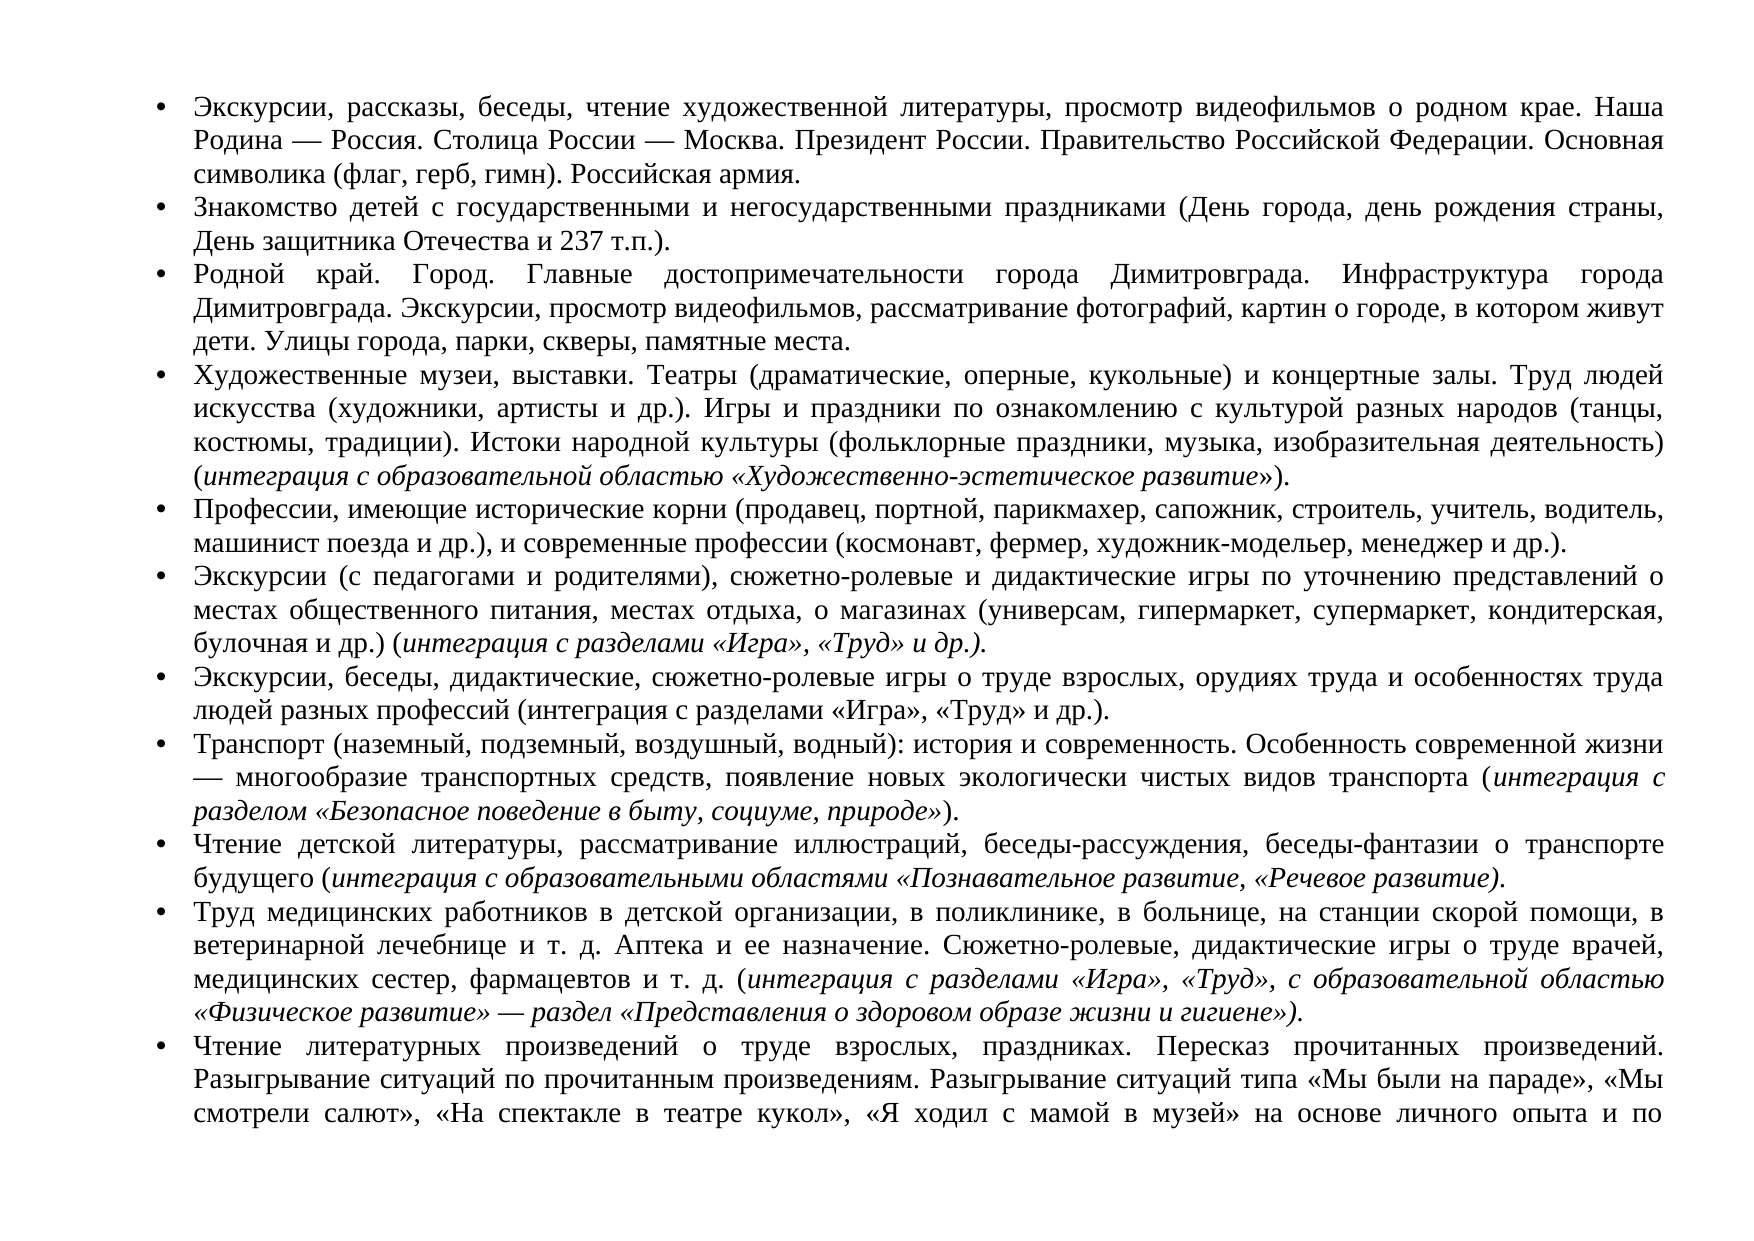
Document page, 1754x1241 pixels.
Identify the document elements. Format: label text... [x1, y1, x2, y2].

list Труд медицинских работников в детской организации, в поликлинике, в больнице, на станции скорой помощи, в ветеринарной лечебнице и т. д. Аптека и ее назначение. Сюжетно-ролевые, дидактические игры о труде врачей, медицинских сестер, фармацевтов и т. д. (интеграция с разделами «Игра», «Труд», с образовательной областью «Физическое развитие» — раздел «Представления о здоровом образе жизни и гигиене»). [156, 894, 1665, 1028]
list Экскурсии, беседы, дидактические, сюжетно-ролевые игры о труде взрослых, орудиях труда и особенностях труда людей разных профессий (интеграция с разделами «Игра», «Труд» и др.). [156, 659, 1665, 726]
list Знакомство детей с государственными и негосударственными праздниками (День города, день рождения страны, День защитника Отечества и 237 т.п.). [156, 189, 1665, 256]
list Художественные музеи, выставки. Театры (драматические, оперные, кукольные) и концертные залы. Труд людей искусства (художники, артисты и др.). Игры и праздники по ознакомлению с культурой разных народов (танцы, костюмы, традиции). Истоки народной культуры (фольклорные праздники, музыка, изобразительная деятельность) (интеграция с образовательной областью «Художественно-эстетическое развитие»). [156, 357, 1665, 491]
list Экскурсии, рассказы, беседы, чтение художественной литературы, просмотр видеофильмов о родном крае. Наша Родина — Россия. Столица России — Москва. Президент России. Правительство Российской Федерации. Основная символика (флаг, герб, гимн). Российская армия. [156, 89, 1665, 189]
list Чтение детской литературы, рассматривание иллюстраций, беседы-рассуждения, беседы-фантазии о транспорте будущего (интеграция с образовательными областями «Познавательное развитие, «Речевое развитие). [156, 827, 1665, 894]
list Профессии, имеющие исторические корни (продавец, портной, парикмахер, сапожник, строитель, учитель, водитель, машинист поезда и др.), и современные профессии (космонавт, фермер, художник-модельер, менеджер и др.). [156, 491, 1665, 558]
list Транспорт (наземный, подземный, воздушный, водный): история и современность. Особенность современной жизни — многообразие транспортных средств, появление новых экологически чистых видов транспорта (интеграция с разделом «Безопасное поведение в быту, социуме, природе»). [156, 726, 1665, 827]
list Родной край. Город. Главные достопримечательности города Димитровграда. Инфраструктура города Димитровграда. Экскурсии, просмотр видеофильмов, рассматривание фотографий, картин о городе, в котором живут дети. Улицы города, парки, скверы, памятные места. [156, 256, 1665, 357]
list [156, 1028, 1665, 1128]
list Экскурсии (с педагогами и родителями), сюжетно-ролевые и дидактические игры по уточнению представлений о местах общественного питания, местах отдыха, о магазинах (универсам, гипермаркет, супермаркет, кондитерская, булочная и др.) (интеграция с разделами «Игра», «Труд» и др.). [156, 558, 1665, 659]
